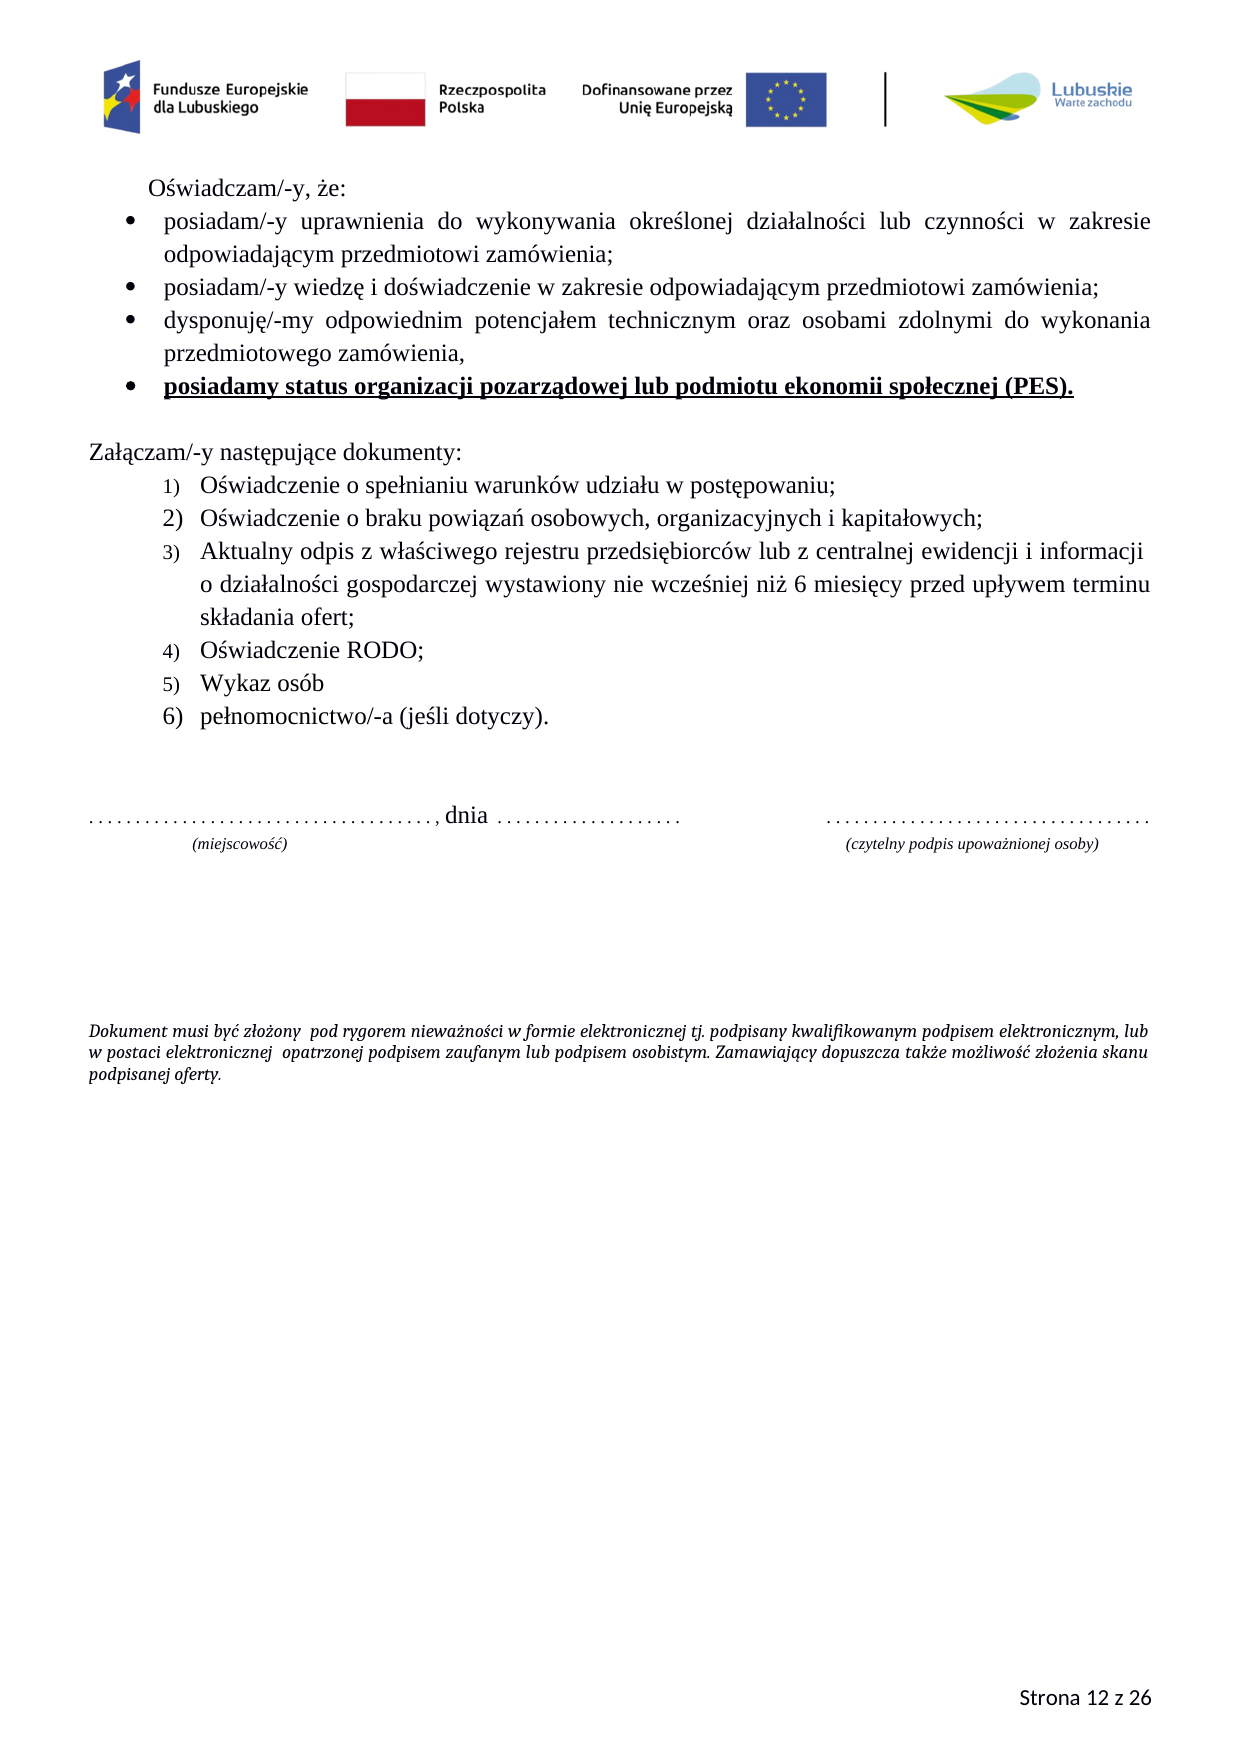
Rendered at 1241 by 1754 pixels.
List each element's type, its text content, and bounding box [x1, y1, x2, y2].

list pełnomocnictwo/-a (jeśli dotyczy). [162, 701, 1152, 730]
text . . . . . . . . . . . . . . . . . . . . . . . . . . . . . . . . . . . . . , dnia . . . . . . . . . . . . . . . . . . . . . . . . . . . . . . . . . . . . . . . . . . . . . . . . . . . . . . . [89, 800, 1152, 829]
list posiadam/-y wiedzę i doświadczenie w zakresie odpowiadającym przedmiotowi zamówienia; [126, 272, 1152, 301]
list Oświadczenie o spełnianiu warunków udziału w postępowaniu; [162, 470, 1152, 499]
list Oświadczenie RODO; [162, 635, 1152, 664]
list Wykaz osób [162, 668, 1152, 697]
picture [88, 44, 1152, 146]
text (miejscowość) (czytelny podpis upoważnionej osoby) [192, 833, 1152, 853]
list Aktualny odpis z właściwego rejestru przedsiębiorców lub z centralnej ewidencji i informacji o działalności gospodarczej wystawiony nie wcześniej niż 6 miesięcy przed upływem terminu składania ofert; [162, 536, 1152, 631]
list posiadam/-y uprawnienia do wykonywania określonej działalności lub czynności w zakresie odpowiadającym przedmiotowi zamówienia; [126, 206, 1152, 268]
text Załączam/-y następujące dokumenty: [89, 437, 1152, 466]
text Dokument musi być złożony pod rygorem nieważności w formie elektronicznej tj. podpisany kwalifikowanym podpisem elektronicznym, lub w postaci elektronicznej opatrzonej podpisem zaufanym lub podpisem osobistym. Zamawiający dopuszcza także możliwość złożenia skanu podpisanej oferty. [89, 1021, 1152, 1085]
text Oświadczam/-y, że: [148, 173, 1152, 202]
list posiadamy status organizacji pozarządowej lub podmiotu ekonomii społecznej (PES). [126, 371, 1152, 400]
list dysponuję/-my odpowiednim potencjałem technicznym oraz osobami zdolnymi do wykonania przedmiotowego zamówienia, [126, 305, 1152, 367]
list Oświadczenie o braku powiązań osobowych, organizacyjnych i kapitałowych; [162, 503, 1152, 532]
